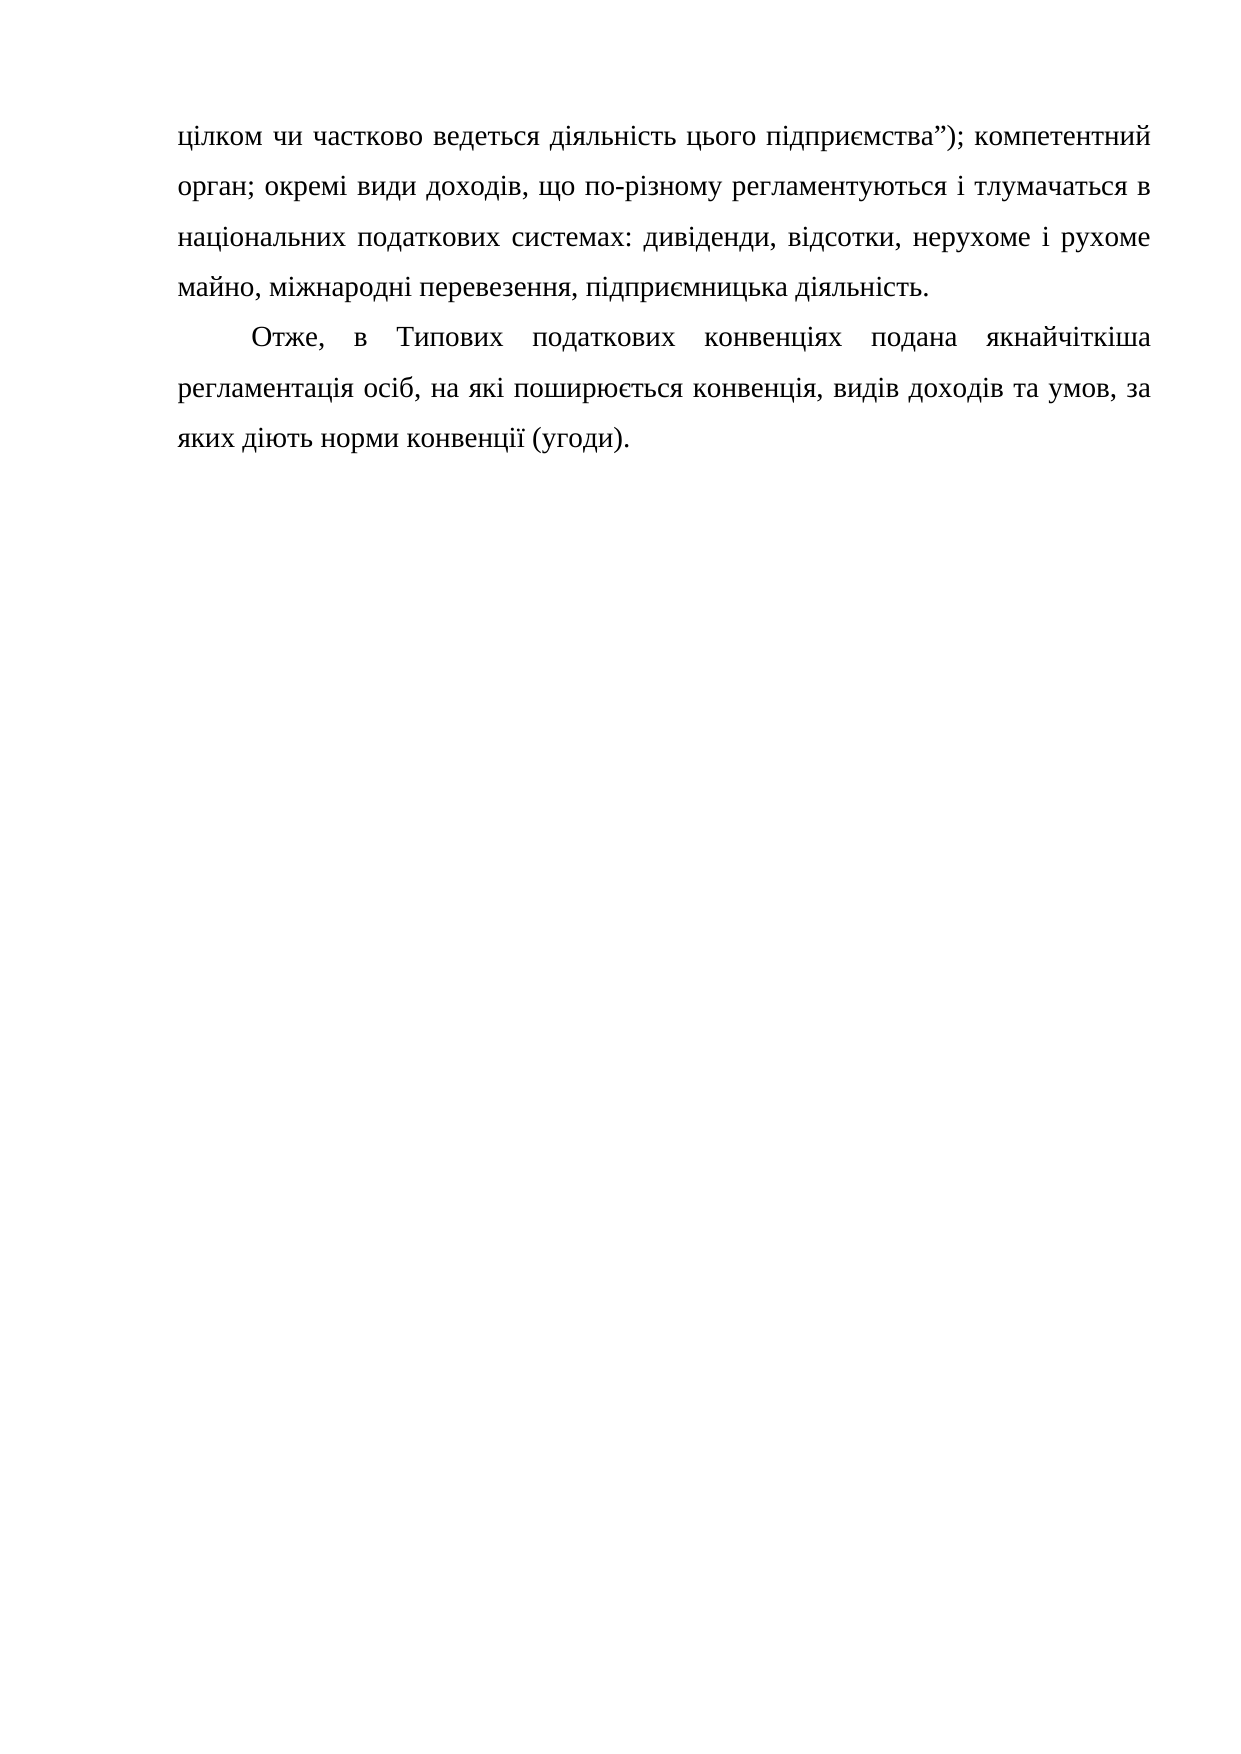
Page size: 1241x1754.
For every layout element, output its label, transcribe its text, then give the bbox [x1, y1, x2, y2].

text Отже, в Типових податкових конвенціях подана якнайчіткіша регламентація осіб, на які поширюється конвенція, видів доходів та умов, за яких діють норми конвенції (угоди). [177, 319, 1152, 453]
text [177, 118, 1152, 303]
